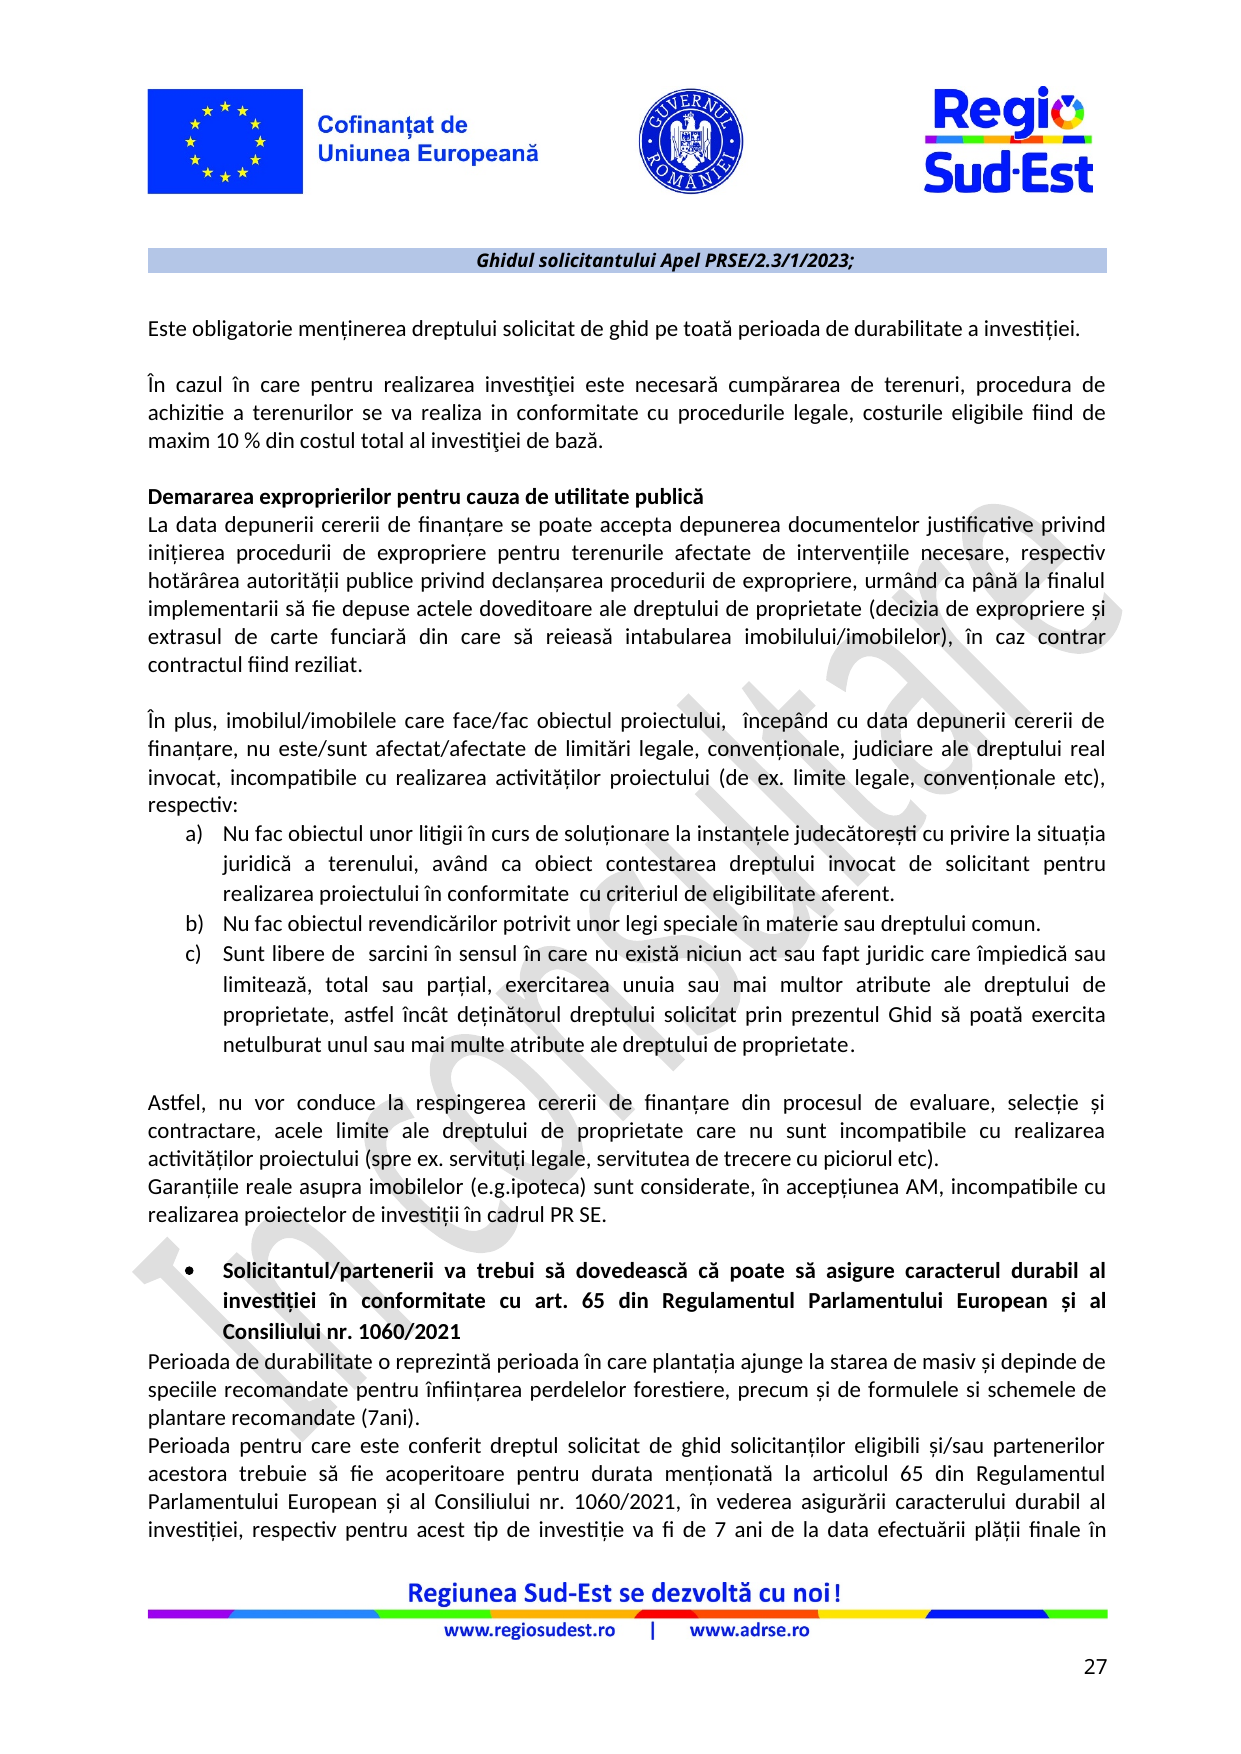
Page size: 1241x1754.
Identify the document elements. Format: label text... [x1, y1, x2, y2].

list Sunt libere de sarcini în sensul în care nu există niciun act sau fapt juridic care împiedică sau limitează, total sau parțial, exercitarea unuia sau mai multor atribute ale dreptului de proprietate, astfel încât deținătorul dreptului solicitat prin prezentul Ghid să poată exercita netulburat unul sau mai multe atribute ale dreptului de proprietate. [185, 939, 1107, 1058]
picture [147, 1582, 1108, 1640]
list Solicitantul/partenerii va trebui să dovedească că poate să asigure caracterul durabil al investiției în conformitate cu art. 65 din Regulamentul Parlamentului European și al Consiliului nr. 1060/2021 [185, 1256, 1107, 1345]
list Nu fac obiectul unor litigii în curs de soluționare la instanțele judecătorești cu privire la situația juridică a terenului, având ca obiect contestarea dreptului invocat de solicitant pentru realizarea proiectului în conformitate cu criteriul de eligibilitate aferent. [185, 819, 1107, 907]
text La data depunerii cererii de finanțare se poate accepta depunerea documentelor justificative privind inițierea procedurii de expropriere pentru terenurile afectate de intervențiile necesare, respectiv hotărârea autorității publice privind declanșarea procedurii de expropriere, urmând ca până la finalul implementarii să fie depuse actele doveditoare ale dreptului de proprietate (decizia de expropriere și extrasul de carte funciară din care să reieasă intabularea imobilului/imobilelor), în caz contrar contractul fiind reziliat. [148, 510, 1107, 678]
picture [147, 86, 1093, 195]
text În plus, imobilul/imobilele care face/fac obiectul proiectului, începând cu data depunerii cererii de finanțare, nu este/sunt afectat/afectate de limitări legale, convenționale, judiciare ale dreptului real invocat, incompatibile cu realizarea activităților proiectului (de ex. limite legale, convenționale etc), respectiv: [148, 707, 1107, 819]
text Garanțiile reale asupra imobilelor (e.g.ipoteca) sunt considerate, în accepțiunea AM, incompatibile cu realizarea proiectelor de investiții în cadrul PR SE. [148, 1172, 1107, 1228]
text Demararea exproprierilor pentru cauza de utilitate publică [148, 482, 1107, 510]
list Nu fac obiectul revendicărilor potrivit unor legi speciale în materie sau dreptului comun. [185, 909, 1107, 937]
text Este obligatorie menţinerea dreptului solicitat de ghid pe toată perioada de durabilitate a investiţiei. [148, 314, 1107, 342]
text Astfel, nu vor conduce la respingerea cererii de finanțare din procesul de evaluare, selecție și contractare, acele limite ale dreptului de proprietate care nu sunt incompatibile cu realizarea activităților proiectului (spre ex. servituți legale, servitutea de trecere cu piciorul etc). [148, 1088, 1107, 1172]
text În cazul în care pentru realizarea investiţiei este necesară cumpărarea de terenuri, procedura de achizitie a terenurilor se va realiza in conformitate cu procedurile legale, costurile eligibile fiind de maxim 10 % din costul total al investiţiei de bază. [148, 370, 1107, 454]
text Perioada de durabilitate o reprezintă perioada în care plantația ajunge la starea de masiv și depinde de speciile recomandate pentru înfiinţarea perdelelor forestiere, precum și de formulele si schemele de plantare recomandate (7ani). [148, 1347, 1107, 1431]
